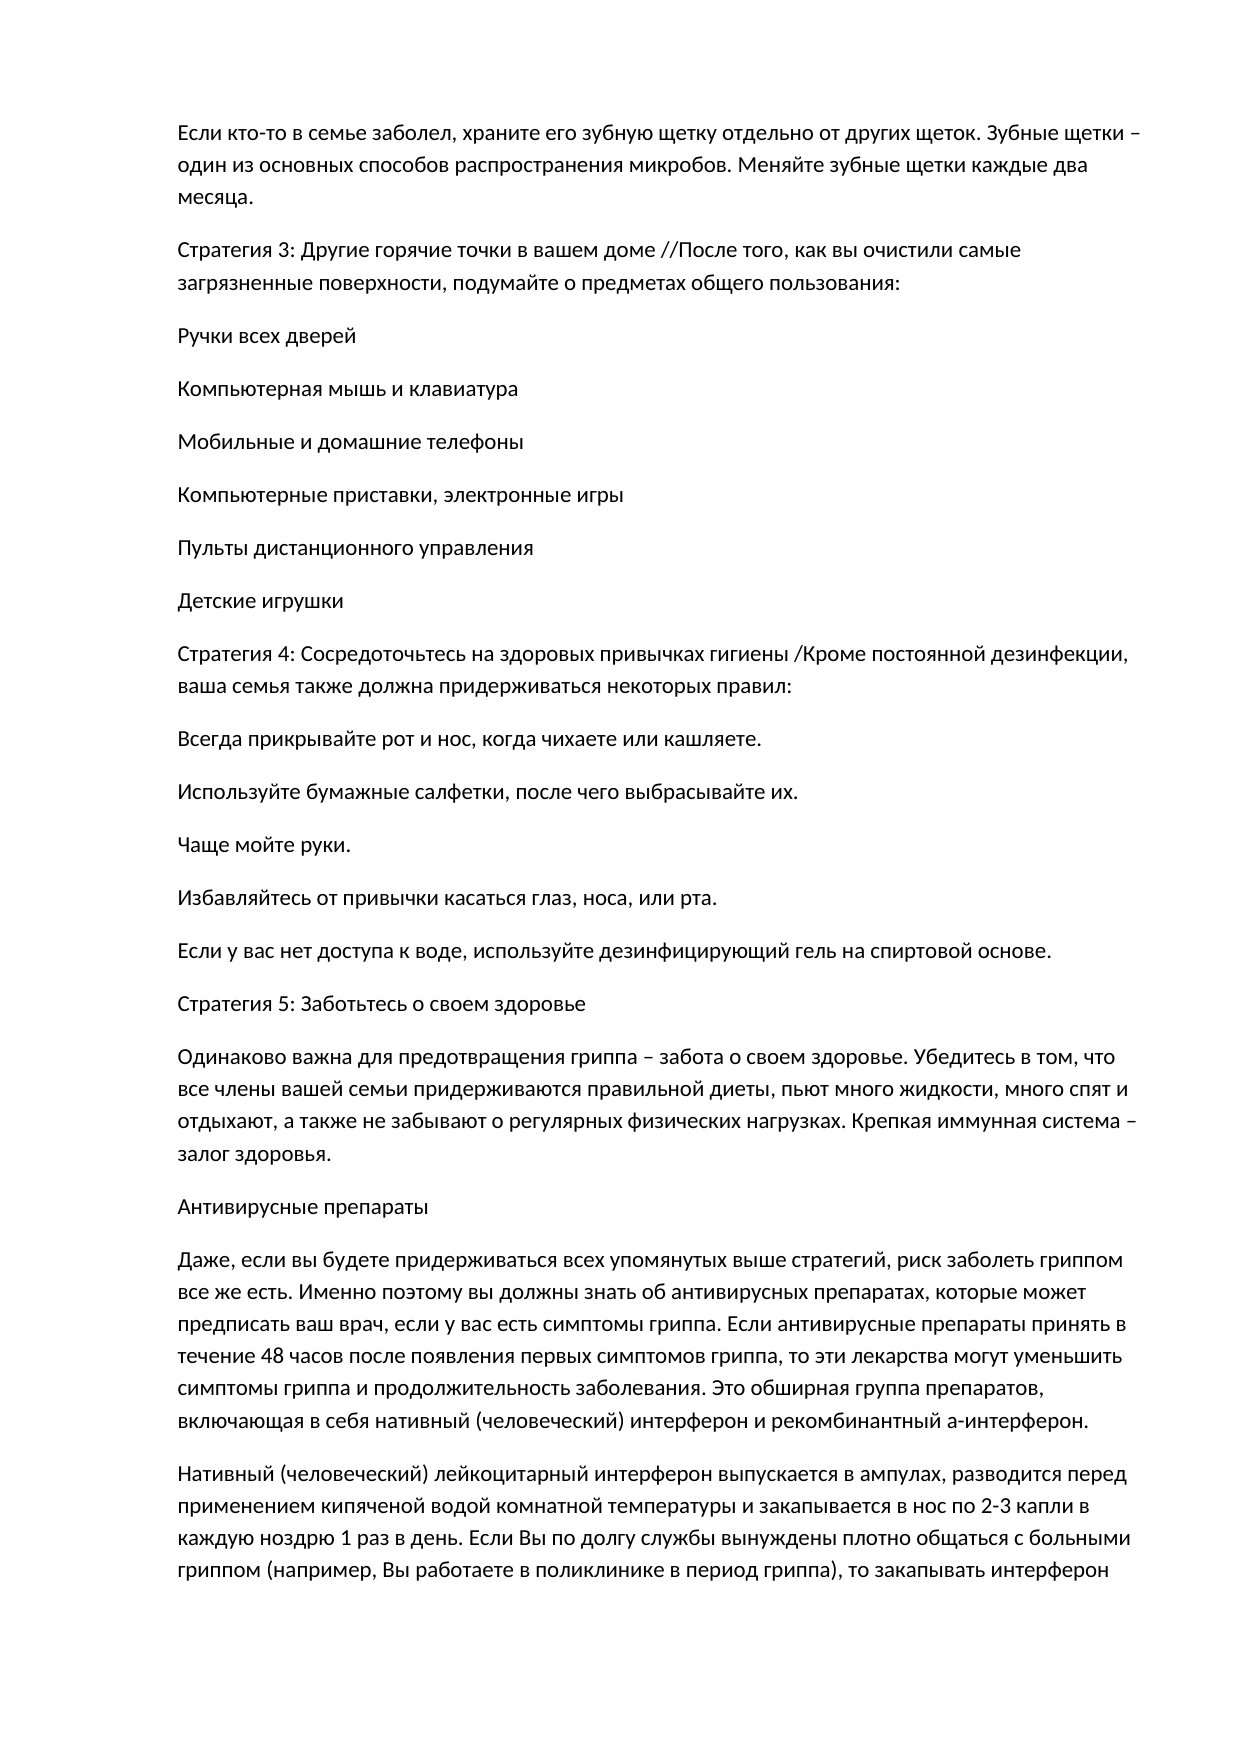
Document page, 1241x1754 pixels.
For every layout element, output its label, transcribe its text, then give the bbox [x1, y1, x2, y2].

text Мобильные и домашние телефоны [177, 427, 1152, 455]
text Если у вас нет доступа к воде, используйте дезинфицирующий гель на спиртовой основе. [177, 936, 1152, 964]
text Детские игрушки [177, 586, 1152, 614]
text Стратегия 4: Сосредоточьтесь на здоровых привычках гигиены /Кроме постоянной дезинфекции, ваша семья также должна придерживаться некоторых правил: [177, 639, 1152, 699]
text Стратегия 3: Другие горячие точки в вашем доме //После того, как вы очистили самые загрязненные поверхности, подумайте о предметах общего пользования: [177, 236, 1152, 296]
text Пульты дистанционного управления [177, 533, 1152, 561]
text Даже, если вы будете придерживаться всех упомянутых выше стратегий, риск заболеть гриппом все же есть. Именно поэтому вы должны знать об антивирусных препаратах, которые может предписать ваш врач, если у вас есть симптомы гриппа. Если антивирусные препараты принять в течение 48 часов после появления первых симптомов гриппа, то эти лекарства могут уменьшить симптомы гриппа и продолжительность заболевания. Это обширная группа препаратов, включающая в себя нативный (человеческий) интерферон и рекомбинантный a-интерферон. [177, 1245, 1152, 1434]
text Используйте бумажные салфетки, после чего выбрасывайте их. [177, 777, 1152, 805]
text Всегда прикрывайте рот и нос, когда чихаете или кашляете. [177, 724, 1152, 752]
text Компьютерная мышь и клавиатура [177, 374, 1152, 402]
text Если кто-то в семье заболел, храните его зубную щетку отдельно от других щеток. Зубные щетки – один из основных способов распространения микробов. Меняйте зубные щетки каждые два месяца. [177, 118, 1152, 211]
text Антивирусные препараты [177, 1192, 1152, 1220]
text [177, 1459, 1152, 1583]
text Компьютерные приставки, электронные игры [177, 480, 1152, 508]
text Стратегия 5: Заботьтесь о своем здоровье [177, 989, 1152, 1017]
text Одинаково важна для предотвращения гриппа – забота о своем здоровье. Убедитесь в том, что все члены вашей семьи придерживаются правильной диеты, пьют много жидкости, много спят и отдыхают, а также не забывают о регулярных физических нагрузках. Крепкая иммунная система – залог здоровья. [177, 1042, 1152, 1167]
text Ручки всех дверей [177, 321, 1152, 349]
text Чаще мойте руки. [177, 830, 1152, 858]
text Избавляйтесь от привычки касаться глаз, носа, или рта. [177, 883, 1152, 911]
